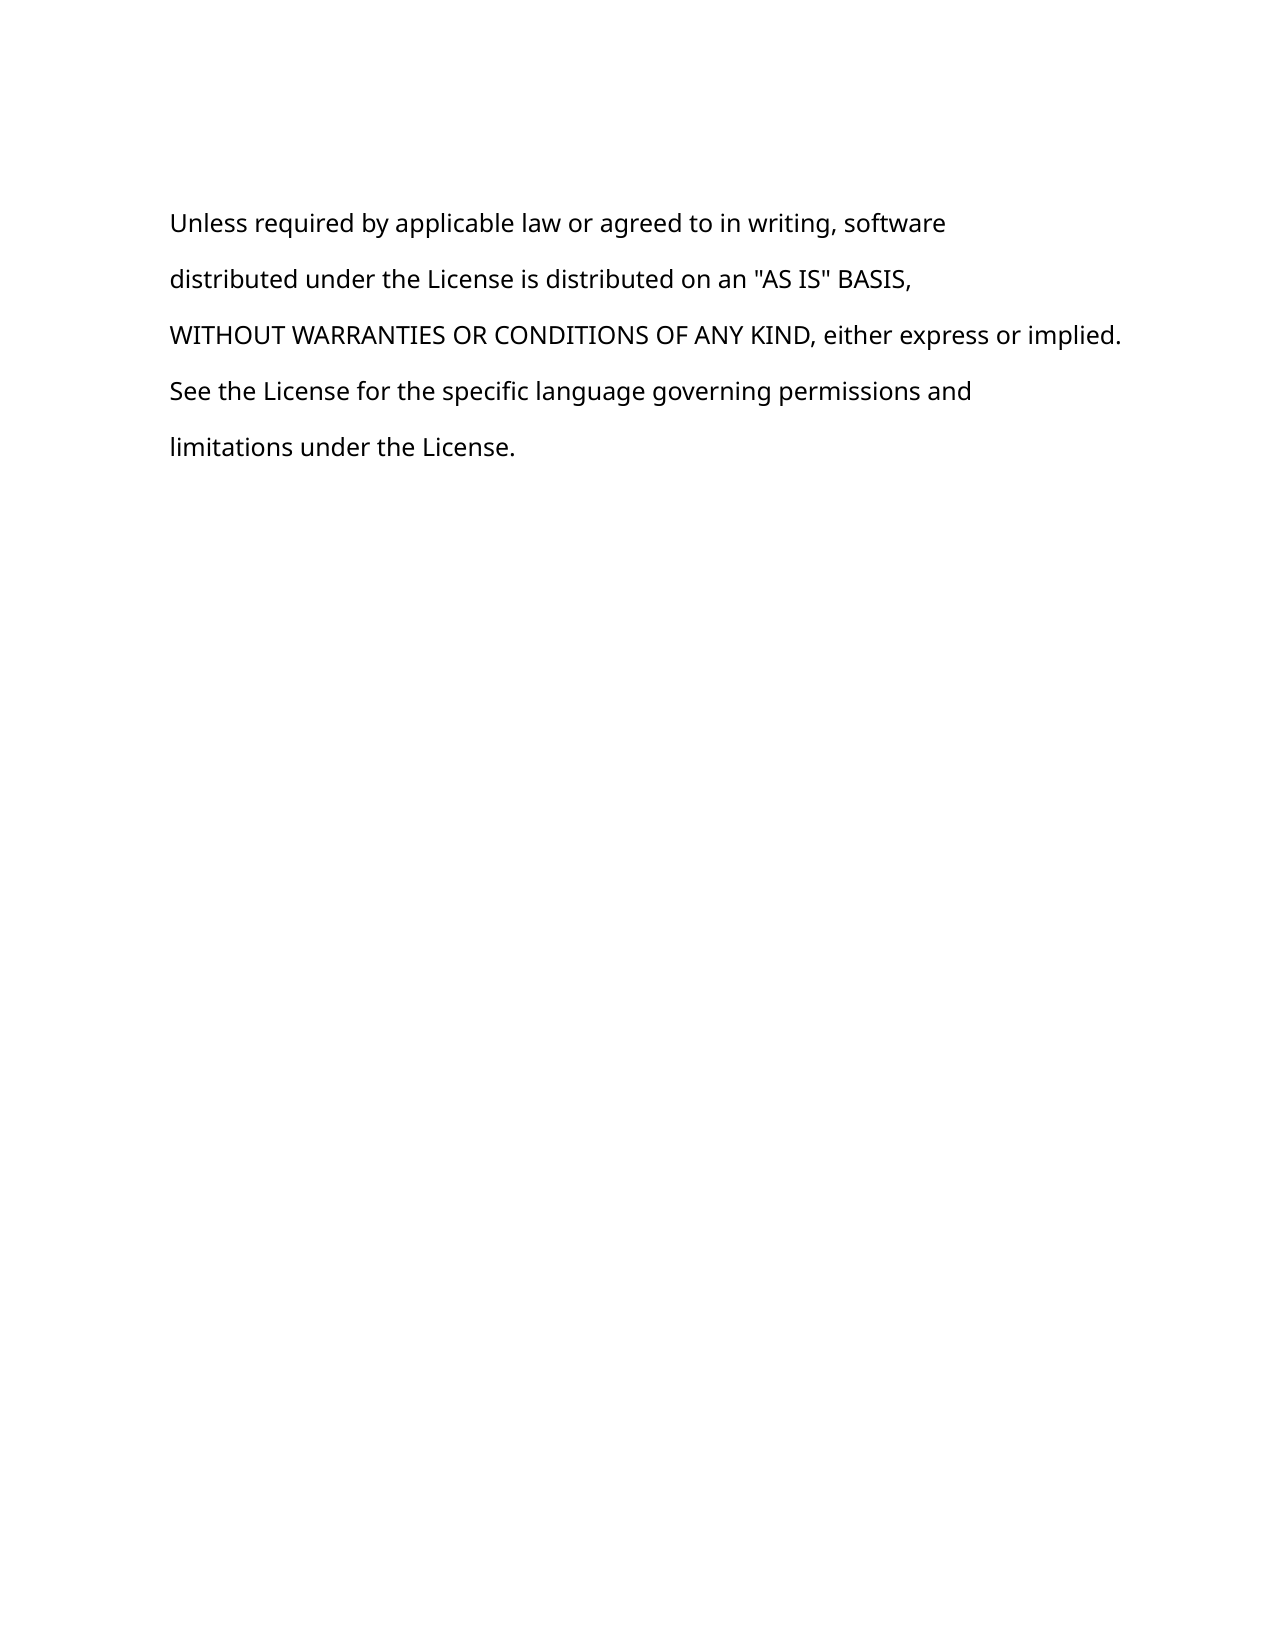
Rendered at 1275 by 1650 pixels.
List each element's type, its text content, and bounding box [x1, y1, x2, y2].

text WITHOUT WARRANTIES OR CONDITIONS OF ANY KIND, either express or implied. [150, 317, 1125, 352]
text See the License for the specific language governing permissions and [150, 373, 1125, 407]
text Unless required by applicable law or agreed to in writing, software [150, 206, 1125, 240]
text limitations under the License. [150, 429, 1125, 463]
text distributed under the License is distributed on an "AS IS" BASIS, [150, 262, 1125, 296]
